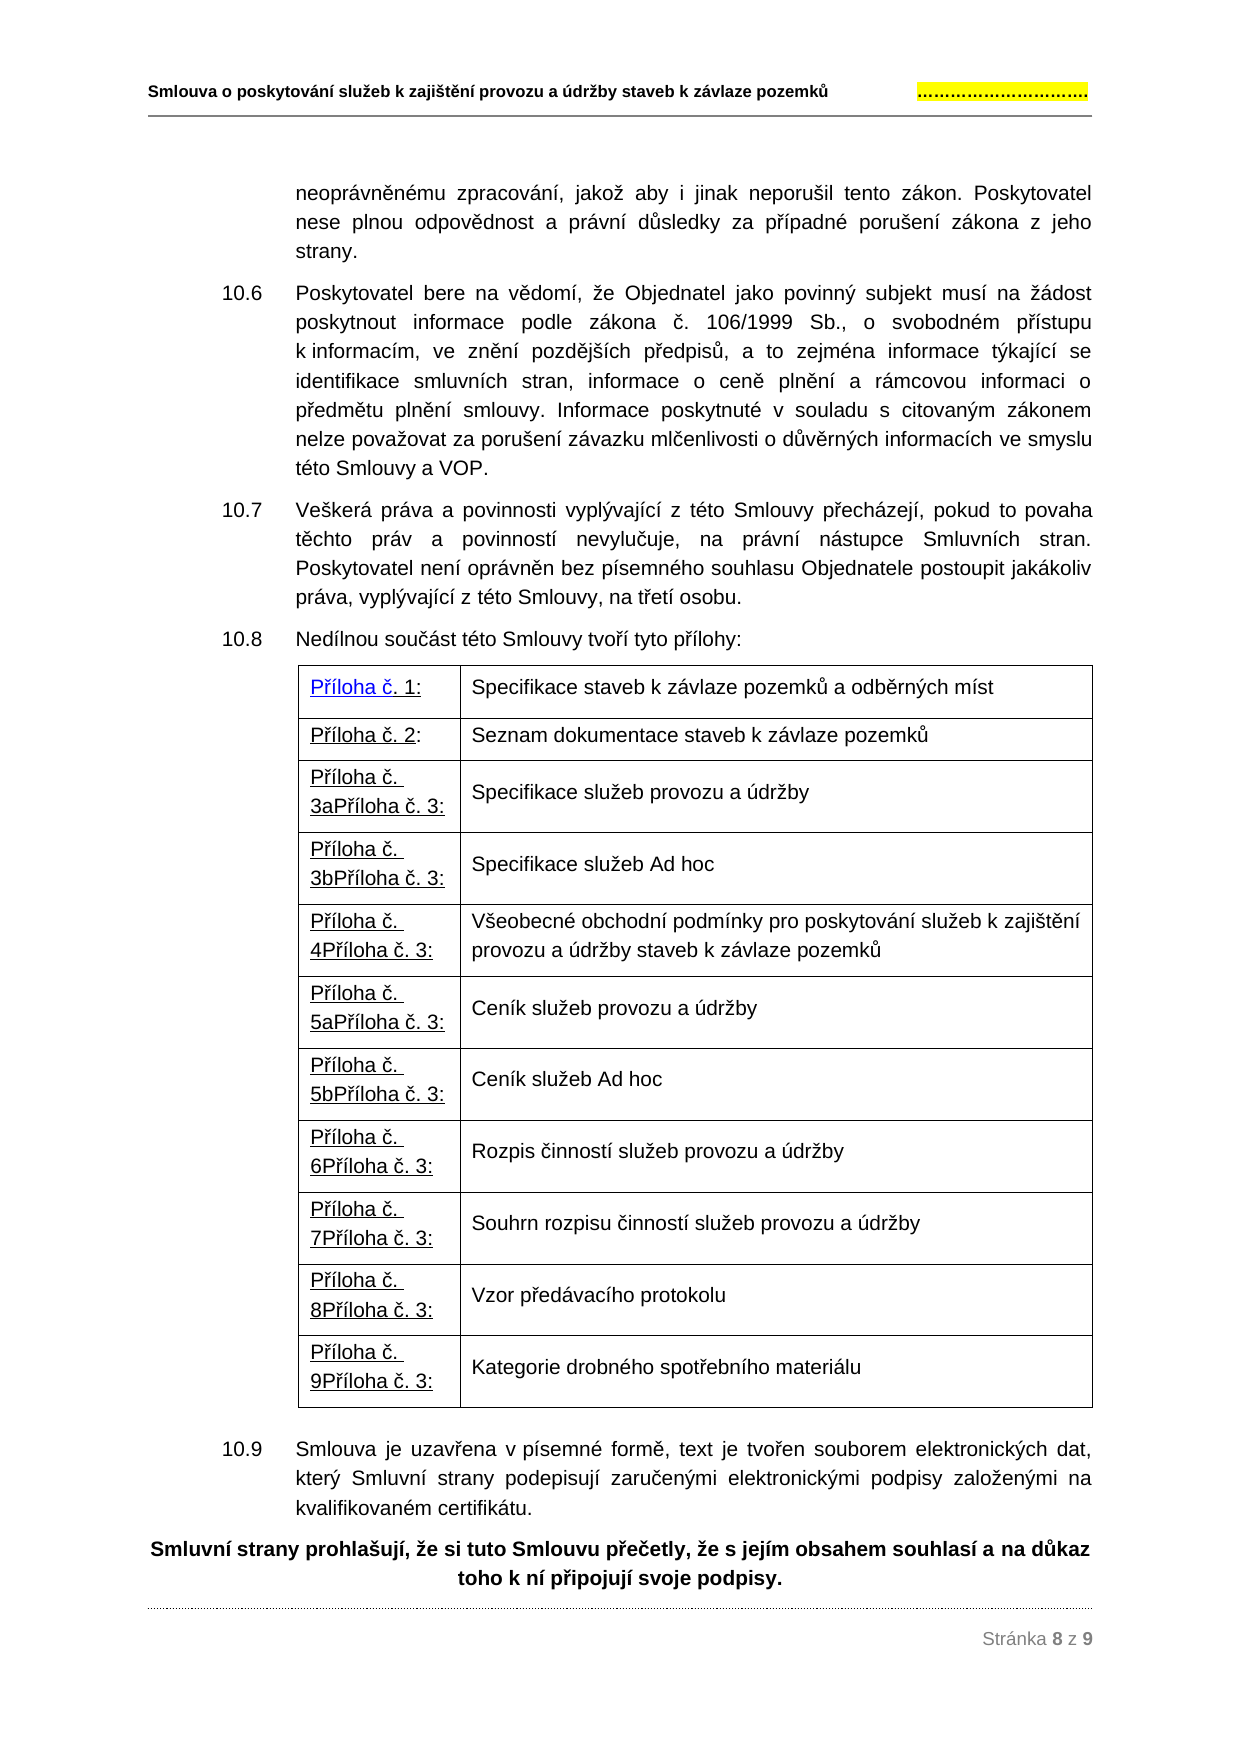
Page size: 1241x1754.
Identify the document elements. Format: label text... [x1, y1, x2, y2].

table_cell Rozpis činností služeb provozu a údržby [461, 1121, 1092, 1192]
table_cell Specifikace služeb provozu a údržby [461, 761, 1092, 832]
table_cell Ceník služeb provozu a údržby [461, 977, 1092, 1048]
table_cell Příloha č. 5bPříloha č. 3: [299, 1049, 460, 1120]
table_cell Vzor předávacího protokolu [461, 1265, 1092, 1335]
table_header Příloha č. 1: [299, 666, 460, 718]
table_cell Příloha č. 4Příloha č. 3: [299, 905, 460, 976]
table_cell Příloha č. 9Příloha č. 3: [299, 1336, 460, 1407]
table_cell Příloha č. 3bPříloha č. 3: [299, 833, 460, 904]
text Veškerá práva a povinnosti vyplývající z této Smlouvy přecházejí, pokud to povaha těchto práv a povinností nevylučuje, na právní nástupce Smluvních stran. Poskytovatel není oprávněn bez písemného souhlasu Objednatele postoupit jakákoliv práva, vyplývající z této Smlouvy, na třetí osobu. [222, 494, 1092, 611]
table_cell Souhrn rozpisu činností služeb provozu a údržby [461, 1193, 1092, 1263]
table_cell Příloha č. 6Příloha č. 3: [299, 1121, 460, 1192]
table_header Specifikace staveb k závlaze pozemků a odběrných míst [461, 666, 1092, 718]
table_cell Všeobecné obchodní podmínky pro poskytování služeb k zajištění provozu a údržby staveb k závlaze pozemků [461, 905, 1092, 976]
text Nedílnou součást této Smlouvy tvoří tyto přílohy: [222, 623, 1092, 652]
table_cell Příloha č. 2: [299, 719, 460, 760]
table_cell Příloha č. 3aPříloha č. 3: [299, 761, 460, 832]
table_cell Seznam dokumentace staveb k závlaze pozemků [461, 719, 1092, 760]
table_cell Kategorie drobného spotřebního materiálu [461, 1336, 1092, 1407]
text Smluvní strany prohlašují, že si tuto Smlouvu přečetly, že s jejím obsahem souhlasí a na důkaz toho k ní připojují svoje podpisy. [148, 1533, 1092, 1592]
table_cell Specifikace služeb Ad hoc [461, 833, 1092, 904]
table_cell Příloha č. 8Příloha č. 3: [299, 1265, 460, 1335]
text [222, 177, 1092, 265]
text Poskytovatel bere na vědomí, že Objednatel jako povinný subjekt musí na žádost poskytnout informace podle zákona č. 106/1999 Sb., o svobodném přístupu k informacím, ve znění pozdějších předpisů, a to zejména informace týkající se identifikace smluvních stran, informace o ceně plnění a rámcovou informaci o předmětu plnění smlouvy. Informace poskytnuté v souladu s citovaným zákonem nelze považovat za porušení závazku mlčenlivosti o důvěrných informacích ve smyslu této Smlouvy a VOP. [222, 277, 1092, 481]
text Smlouva je uzavřena v písemné formě, text je tvořen souborem elektronických dat, který Smluvní strany podepisují zaručenými elektronickými podpisy založenými na kvalifikovaném certifikátu. [222, 1433, 1092, 1521]
table_cell Ceník služeb Ad hoc [461, 1049, 1092, 1120]
table_cell Příloha č. 5aPříloha č. 3: [299, 977, 460, 1048]
table_cell Příloha č. 7Příloha č. 3: [299, 1193, 460, 1263]
